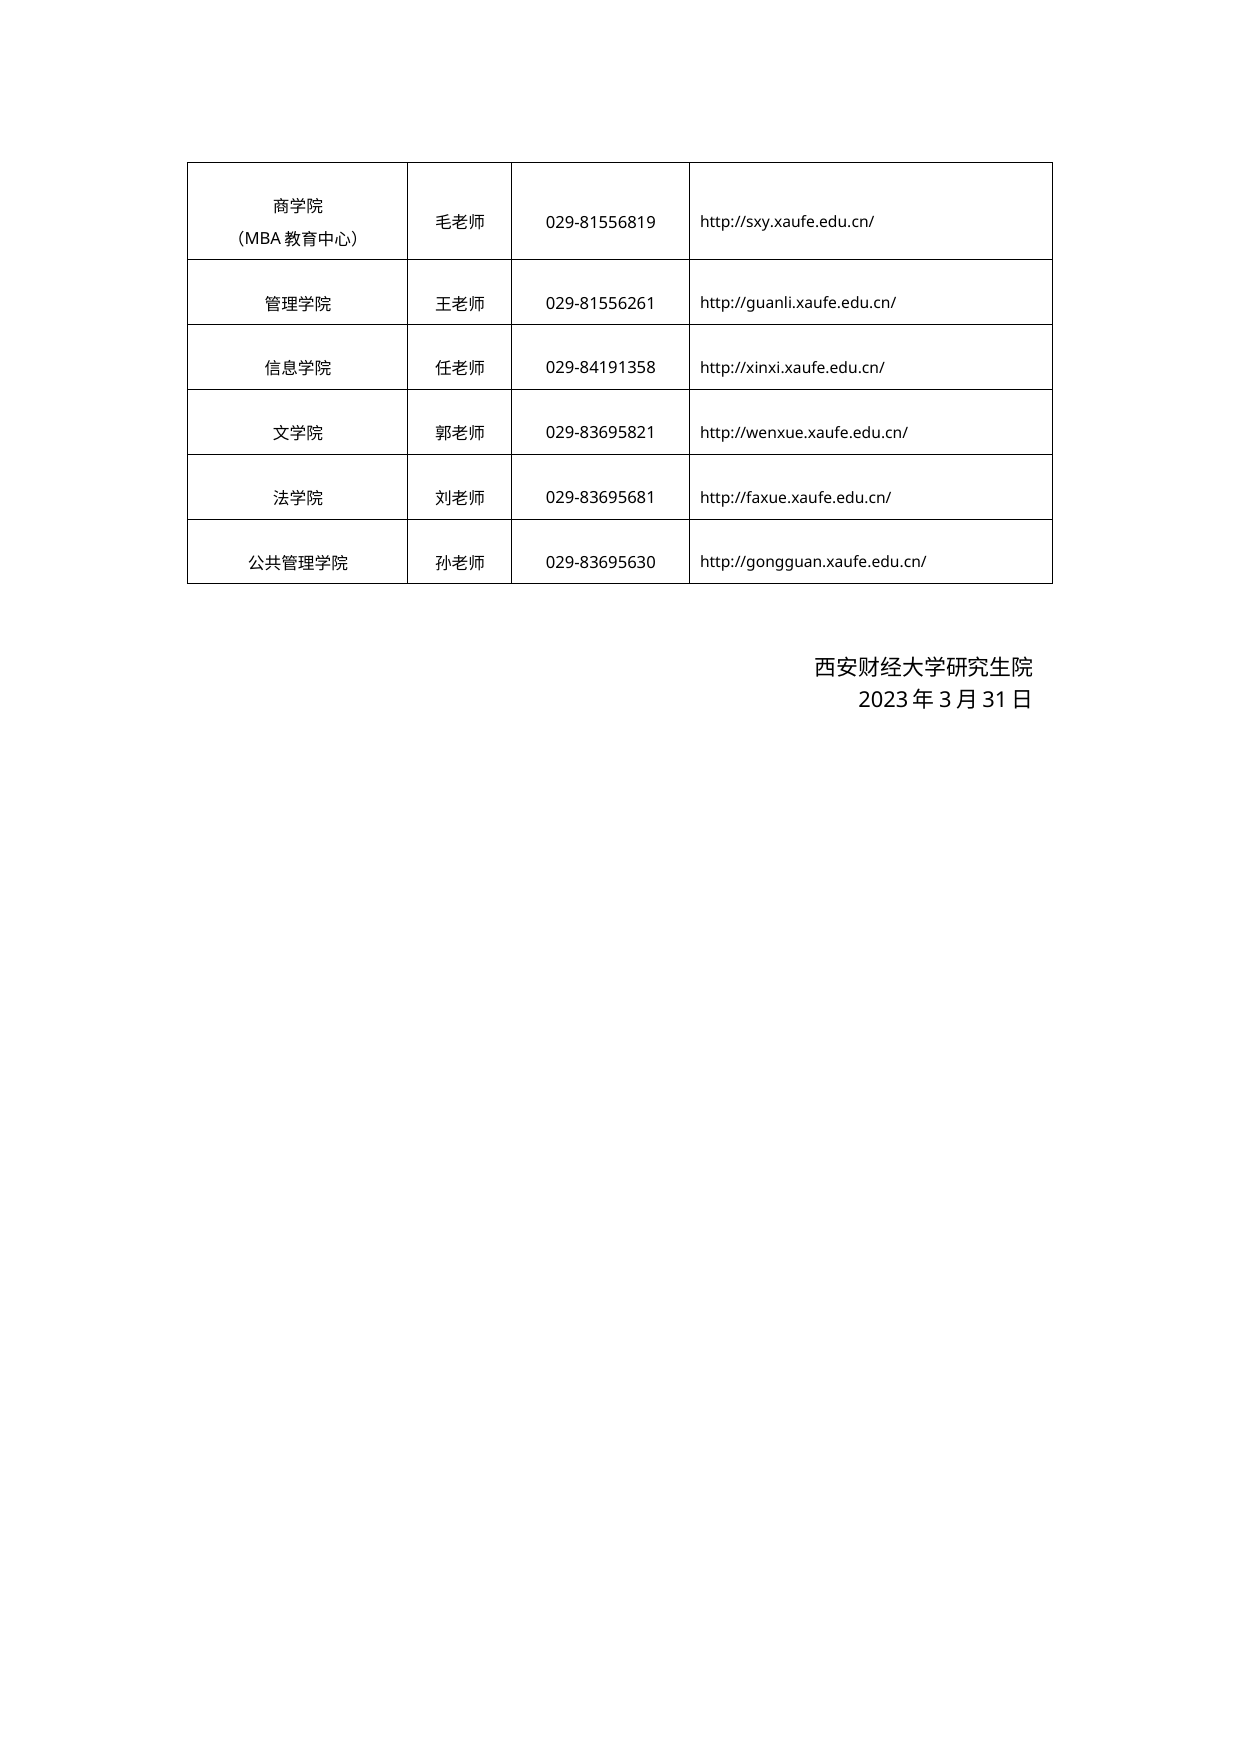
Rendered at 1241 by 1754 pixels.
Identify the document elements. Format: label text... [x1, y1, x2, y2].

table_cell 公共管理学院 [188, 520, 407, 583]
table_cell 029-83695681 [512, 455, 689, 518]
table_cell 029-84191358 [512, 325, 689, 389]
table_cell 刘老师 [408, 455, 511, 518]
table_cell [690, 163, 1052, 259]
table_cell 王老师 [408, 260, 511, 324]
table_cell 管理学院 [188, 260, 407, 324]
table_cell 郭老师 [408, 390, 511, 454]
table_cell 文学院 [188, 390, 407, 454]
table_cell 商学院 （MBA教育中心） [188, 163, 407, 259]
table_cell http://gongguan.xaufe.edu.cn/ [690, 520, 1052, 583]
table_cell http://wenxue.xaufe.edu.cn/ [690, 390, 1052, 454]
text 2023年3月31日 [187, 682, 1053, 714]
table_cell 法学院 [188, 455, 407, 518]
table_cell http://guanli.xaufe.edu.cn/ [690, 260, 1052, 324]
table_cell 029-81556261 [512, 260, 689, 324]
table_cell 孙老师 [408, 520, 511, 583]
table_cell 029-83695821 [512, 390, 689, 454]
table_cell http://faxue.xaufe.edu.cn/ [690, 455, 1052, 518]
text 西安财经大学研究生院 [187, 649, 1053, 682]
table_cell 任老师 [408, 325, 511, 389]
table_cell 029-81556819 [512, 163, 689, 259]
table_cell 毛老师 [408, 163, 511, 259]
table_cell 029-83695630 [512, 520, 689, 583]
table_cell http://xinxi.xaufe.edu.cn/ [690, 325, 1052, 389]
table_cell 信息学院 [188, 325, 407, 389]
